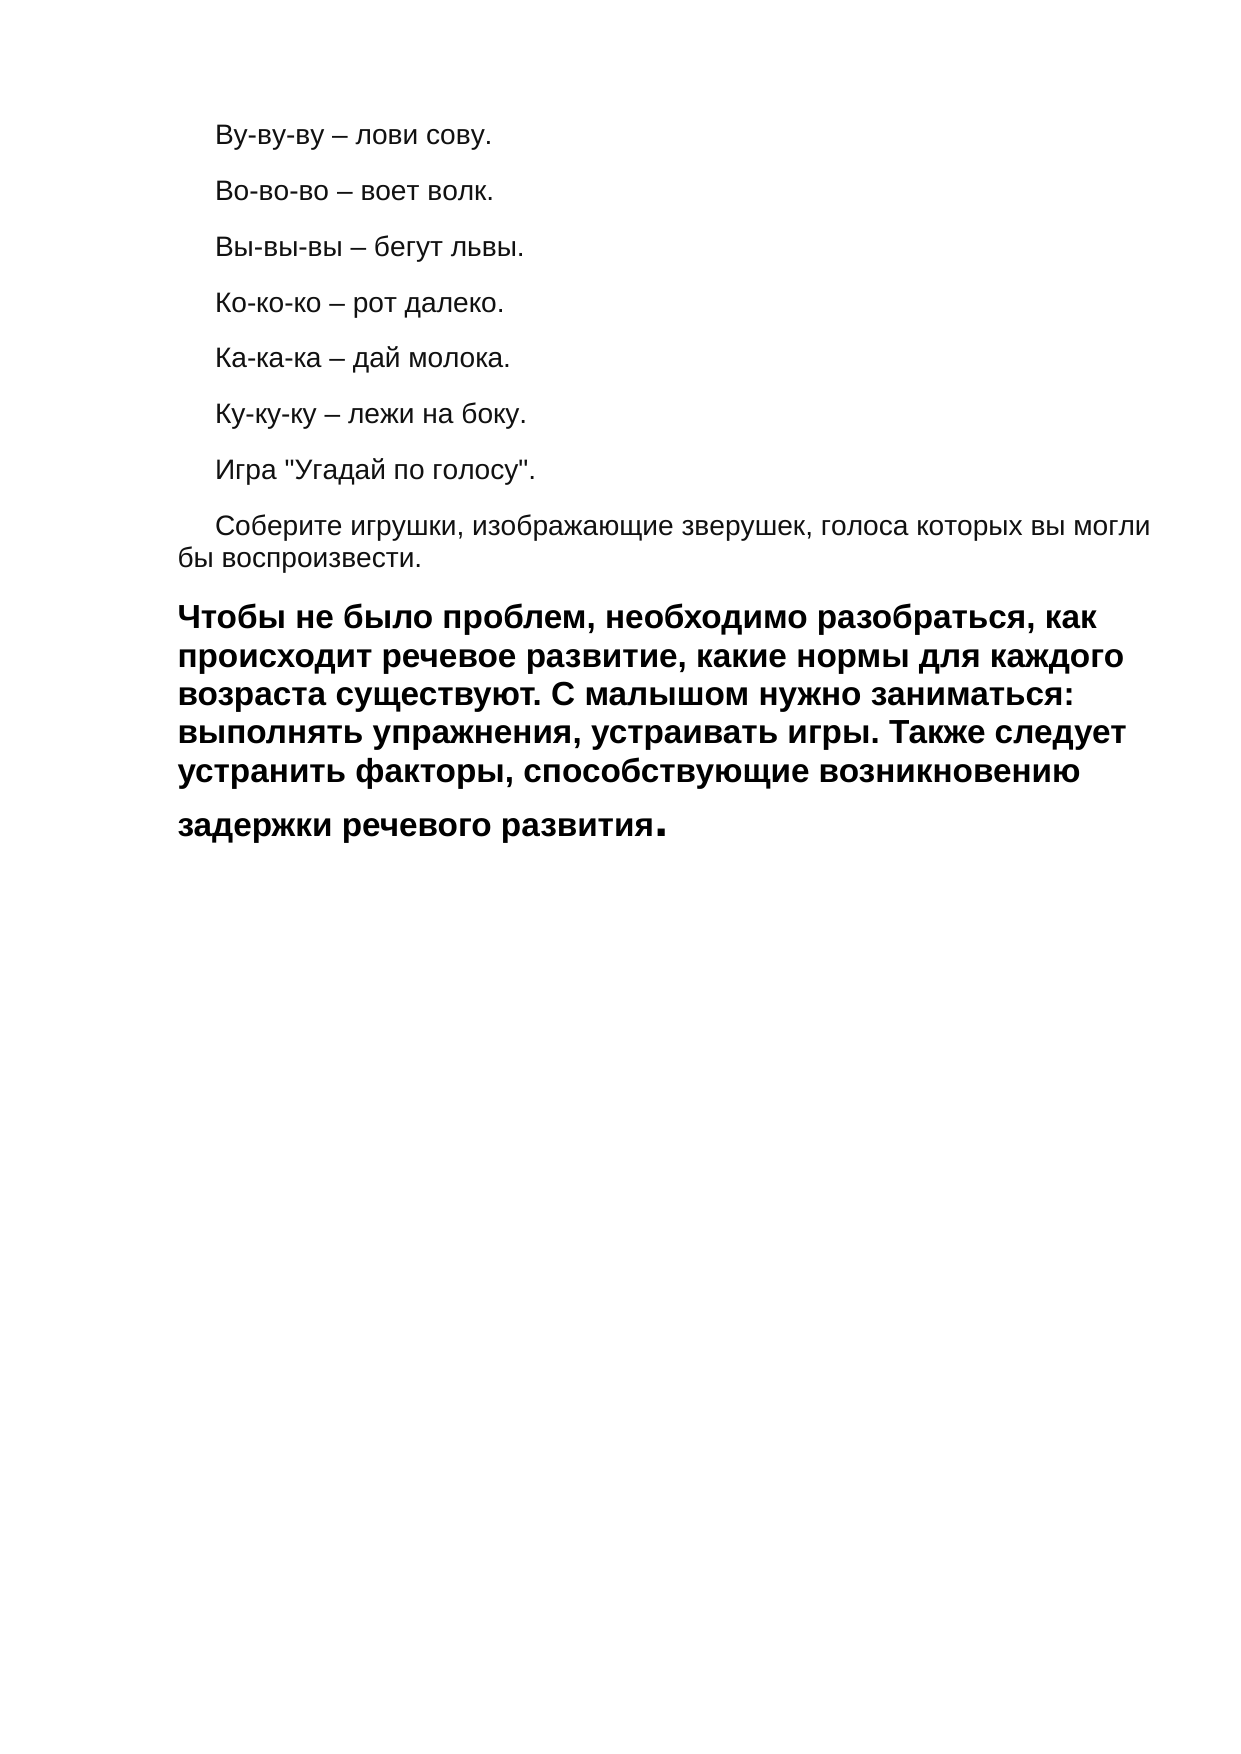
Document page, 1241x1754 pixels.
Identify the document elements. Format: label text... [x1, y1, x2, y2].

text Вы-вы-вы – бегут львы. [177, 230, 1152, 262]
text Соберите игрушки, изображающие зверушек, голоса которых вы могли бы воспроизвести. [177, 509, 1152, 574]
text Ка-ка-ка – дай молока. [177, 341, 1152, 374]
text Во-во-во – воет волк. [177, 174, 1152, 206]
text Ко-ко-ко – рот далеко. [177, 286, 1152, 318]
text Ку-ку-ку – лежи на боку. [177, 397, 1152, 430]
subtitle Чтобы не было проблем, необходимо разобраться, как происходит речевое развитие, какие нормы для каждого возраста существуют. С малышом нужно заниматься: выполнять упражнения, устраивать игры. Также следует устранить факторы, способствующие возникновению задержки речевого развития. [177, 597, 1152, 847]
text Ву-ву-ву – лови сову. [177, 118, 1152, 151]
text Игра "Угадай по голосу". [177, 453, 1152, 486]
